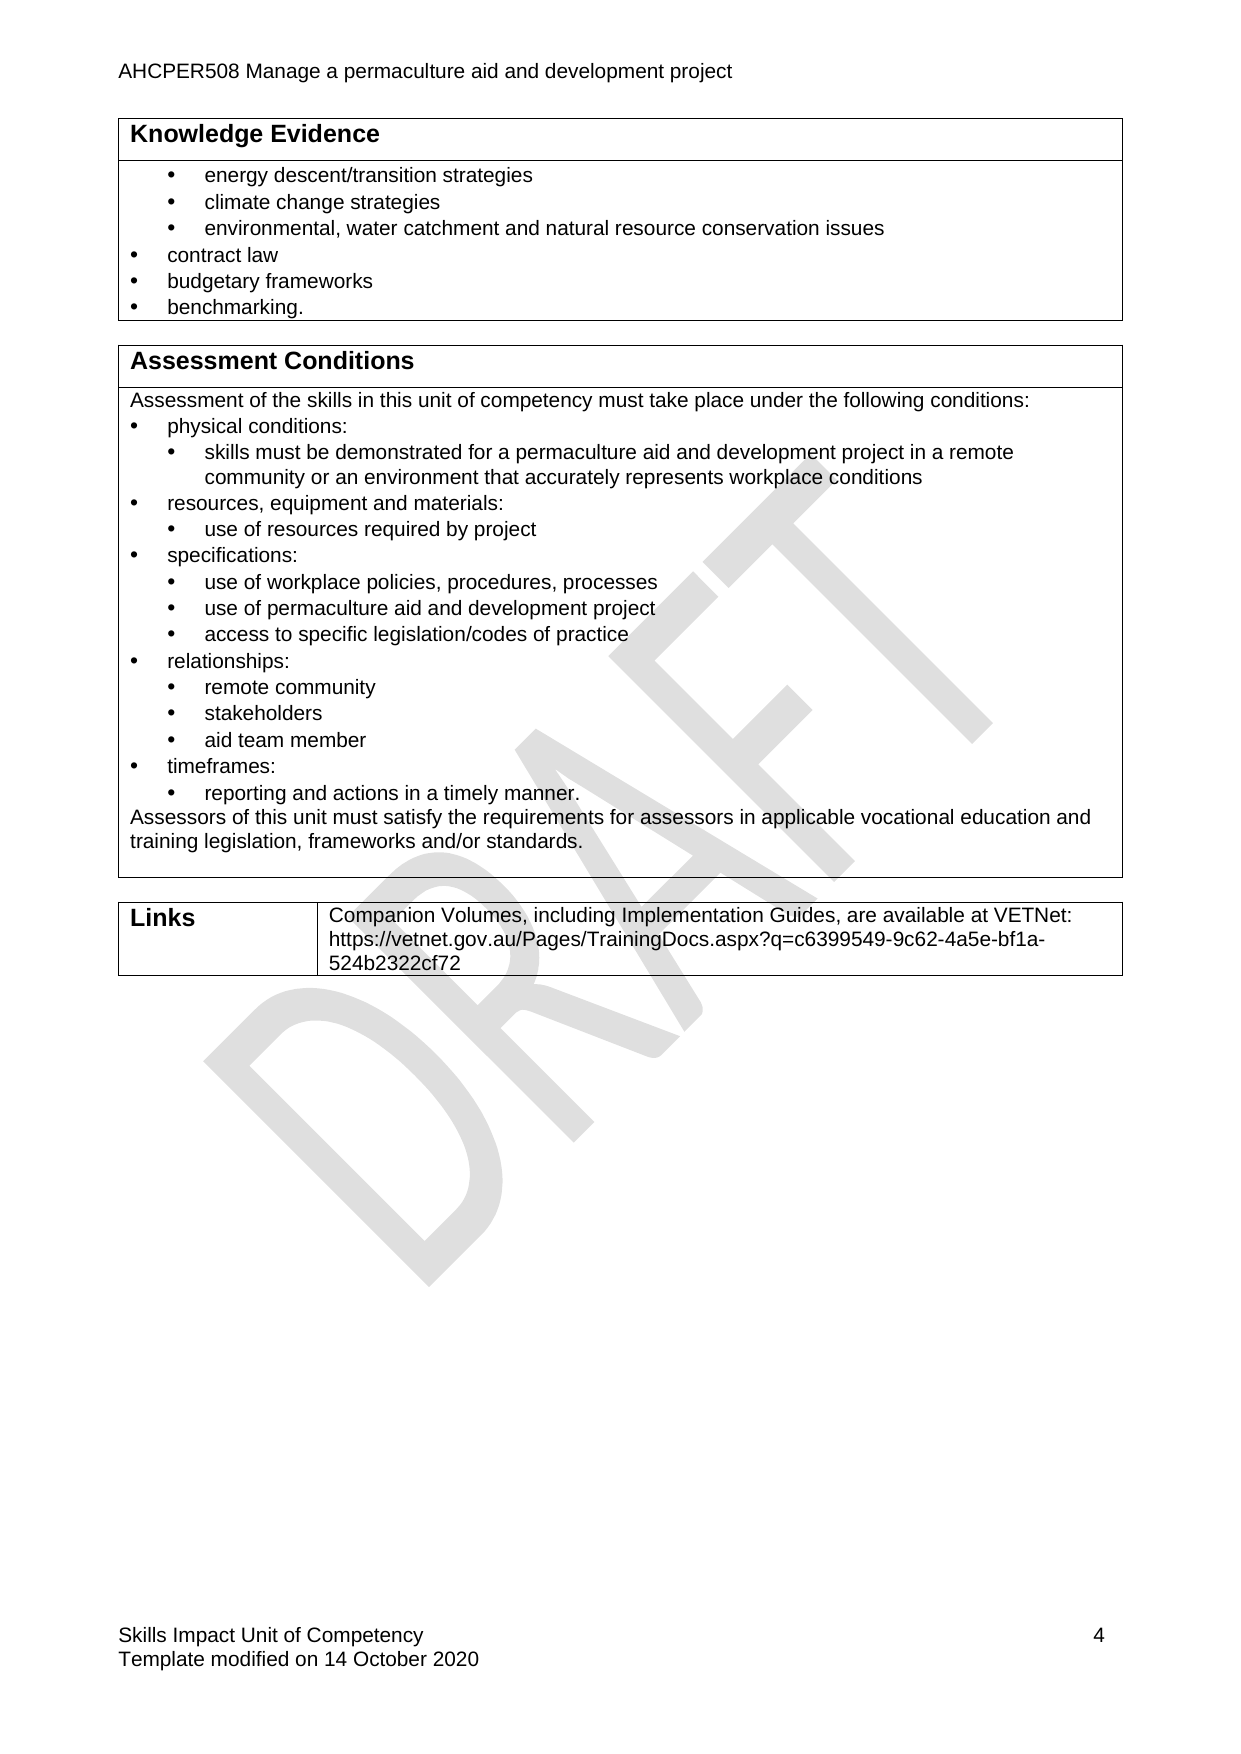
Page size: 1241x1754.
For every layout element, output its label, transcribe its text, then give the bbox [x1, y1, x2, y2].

table_header Assessment Conditions [119, 346, 1122, 387]
table_cell Assessment of the skills in this unit of competency must take place under the following conditions: physical conditions: skills must be demonstrated for a permaculture aid and development project in a remote community or an environment that accurately represents workplace conditions resources, equipment and materials: use of resources required by project specifications: use of workplace policies, procedures, processes use of permaculture aid and development project access to specific legislation/codes of practice relationships: remote community stakeholders aid team member timeframes: reporting and actions in a timely manner. Assessors of this unit must satisfy the requirements for assessors in applicable vocational education and training legislation, frameworks and/or standards. [119, 388, 1122, 877]
table_header Knowledge Evidence [119, 119, 1122, 160]
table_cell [119, 161, 1122, 319]
table_header Companion Volumes, including Implementation Guides, are available at VETNet: https://vetnet.gov.au/Pages/TrainingDocs.aspx?q=c6399549-9c62-4a5e-bf1a-524b2322cf72 [318, 903, 1122, 974]
table_header Links [119, 903, 317, 974]
